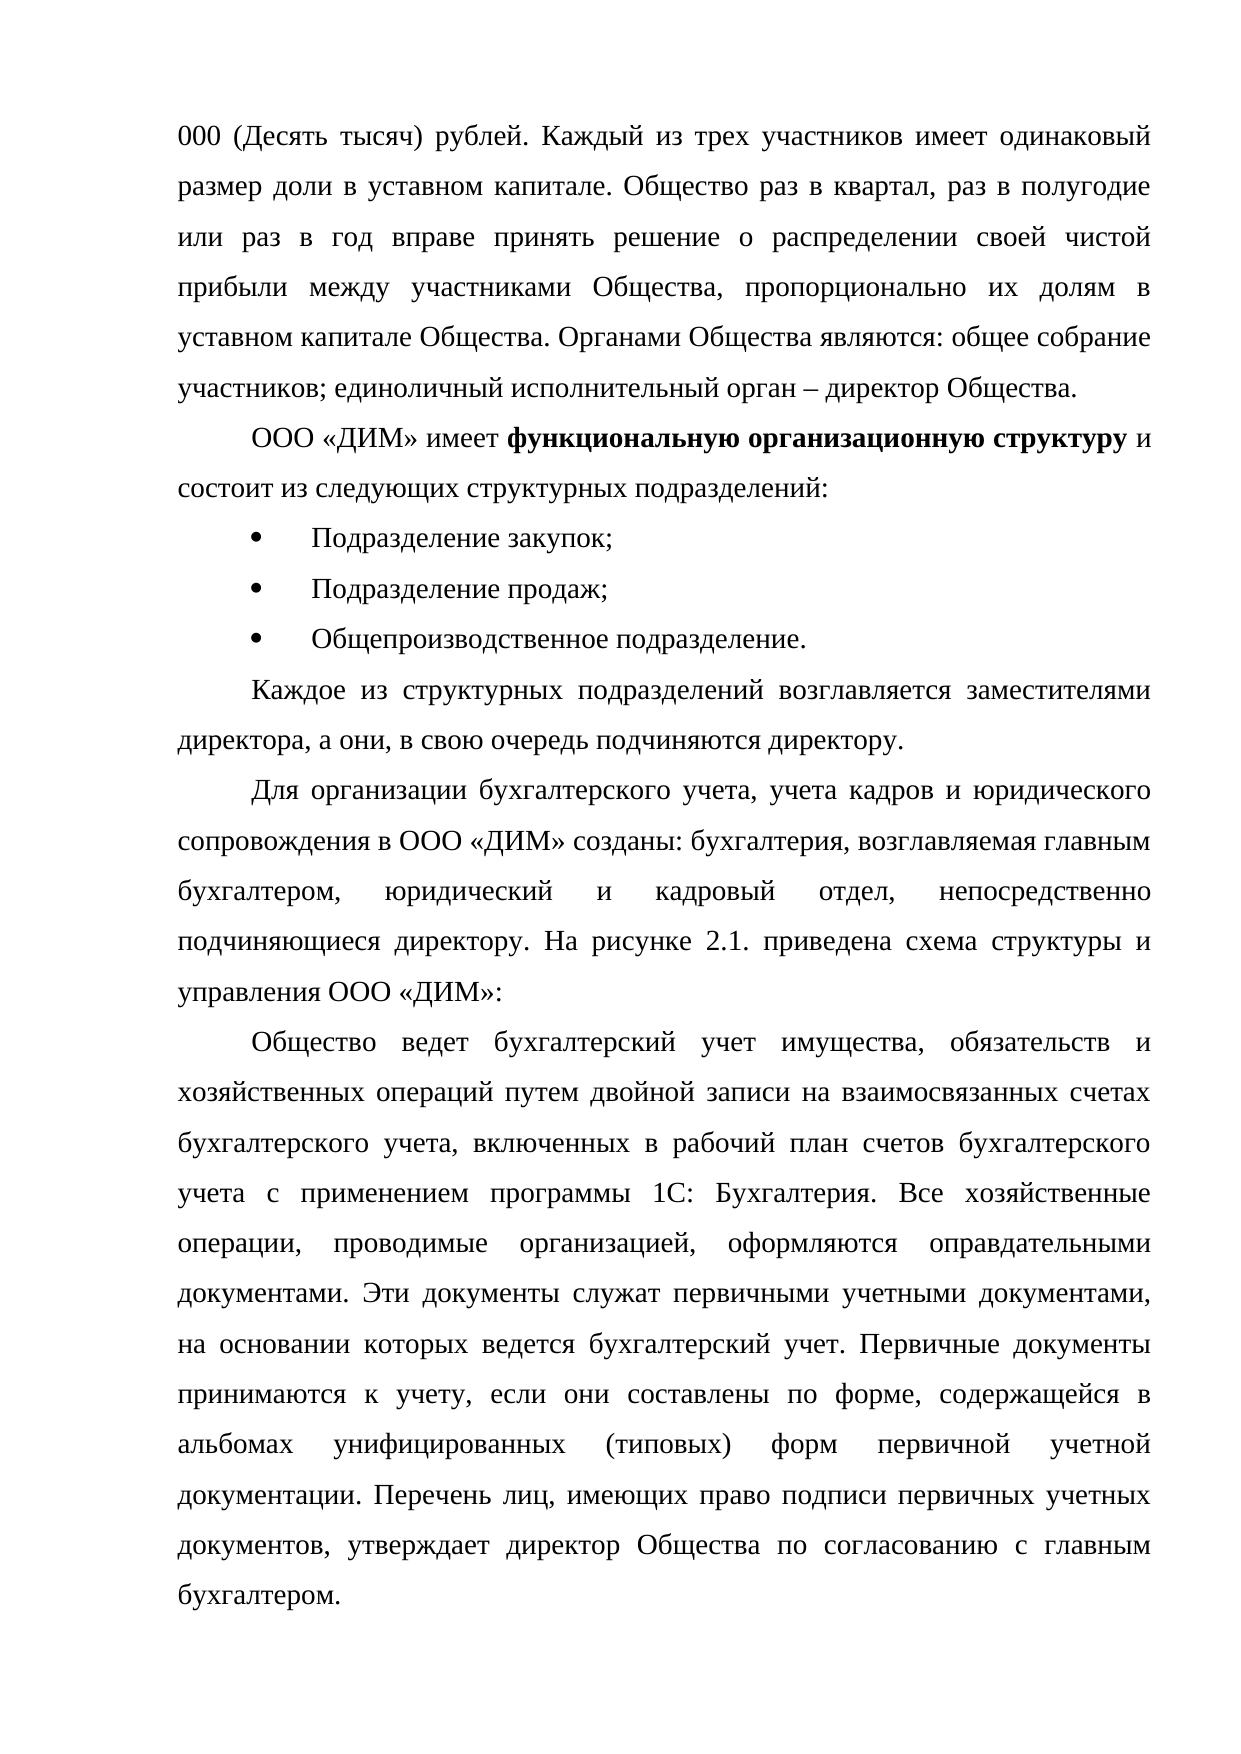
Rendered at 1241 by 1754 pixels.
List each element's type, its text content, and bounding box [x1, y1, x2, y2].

text ООО «ДИМ» имеет функциональную организационную структуру и состоит из следующих структурных подразделений: [177, 420, 1152, 504]
list Подразделение закупок; [177, 521, 1152, 554]
list Общепроизводственное подразделение. [177, 621, 1152, 655]
list Подразделение продаж; [177, 571, 1152, 605]
text Общество ведет бухгалтерский учет имущества, обязательств и хозяйственных операций путем двойной записи на взаимосвязанных счетах бухгалтерского учета, включенных в рабочий план счетов бухгалтерского учета с применением программы 1С: Бухгалтерия. Все хозяйственные операции, проводимые организацией, оформляются оправдательными документами. Эти документы служат первичными учетными документами, на основании которых ведется бухгалтерский учет. Первичные документы принимаются к учету, если они составлены по форме, содержащейся в альбомах унифицированных (типовых) форм первичной учетной документации. Перечень лиц, имеющих право подписи первичных учетных документов, утверждает директор Общества по согласованию с главным бухгалтером. [177, 1024, 1152, 1611]
text Каждое из структурных подразделений возглавляется заместителями директора, а они, в свою очередь подчиняются директору. [177, 672, 1152, 756]
text Для организации бухгалтерского учета, учета кадров и юридического сопровождения в ООО «ДИМ» созданы: бухгалтерия, возглавляемая главным бухгалтером, юридический и кадровый отдел, непосредственно подчиняющиеся директору. На рисунке 2.1. приведена схема структуры и управления ООО «ДИМ»: [177, 772, 1152, 1007]
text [177, 118, 1152, 403]
